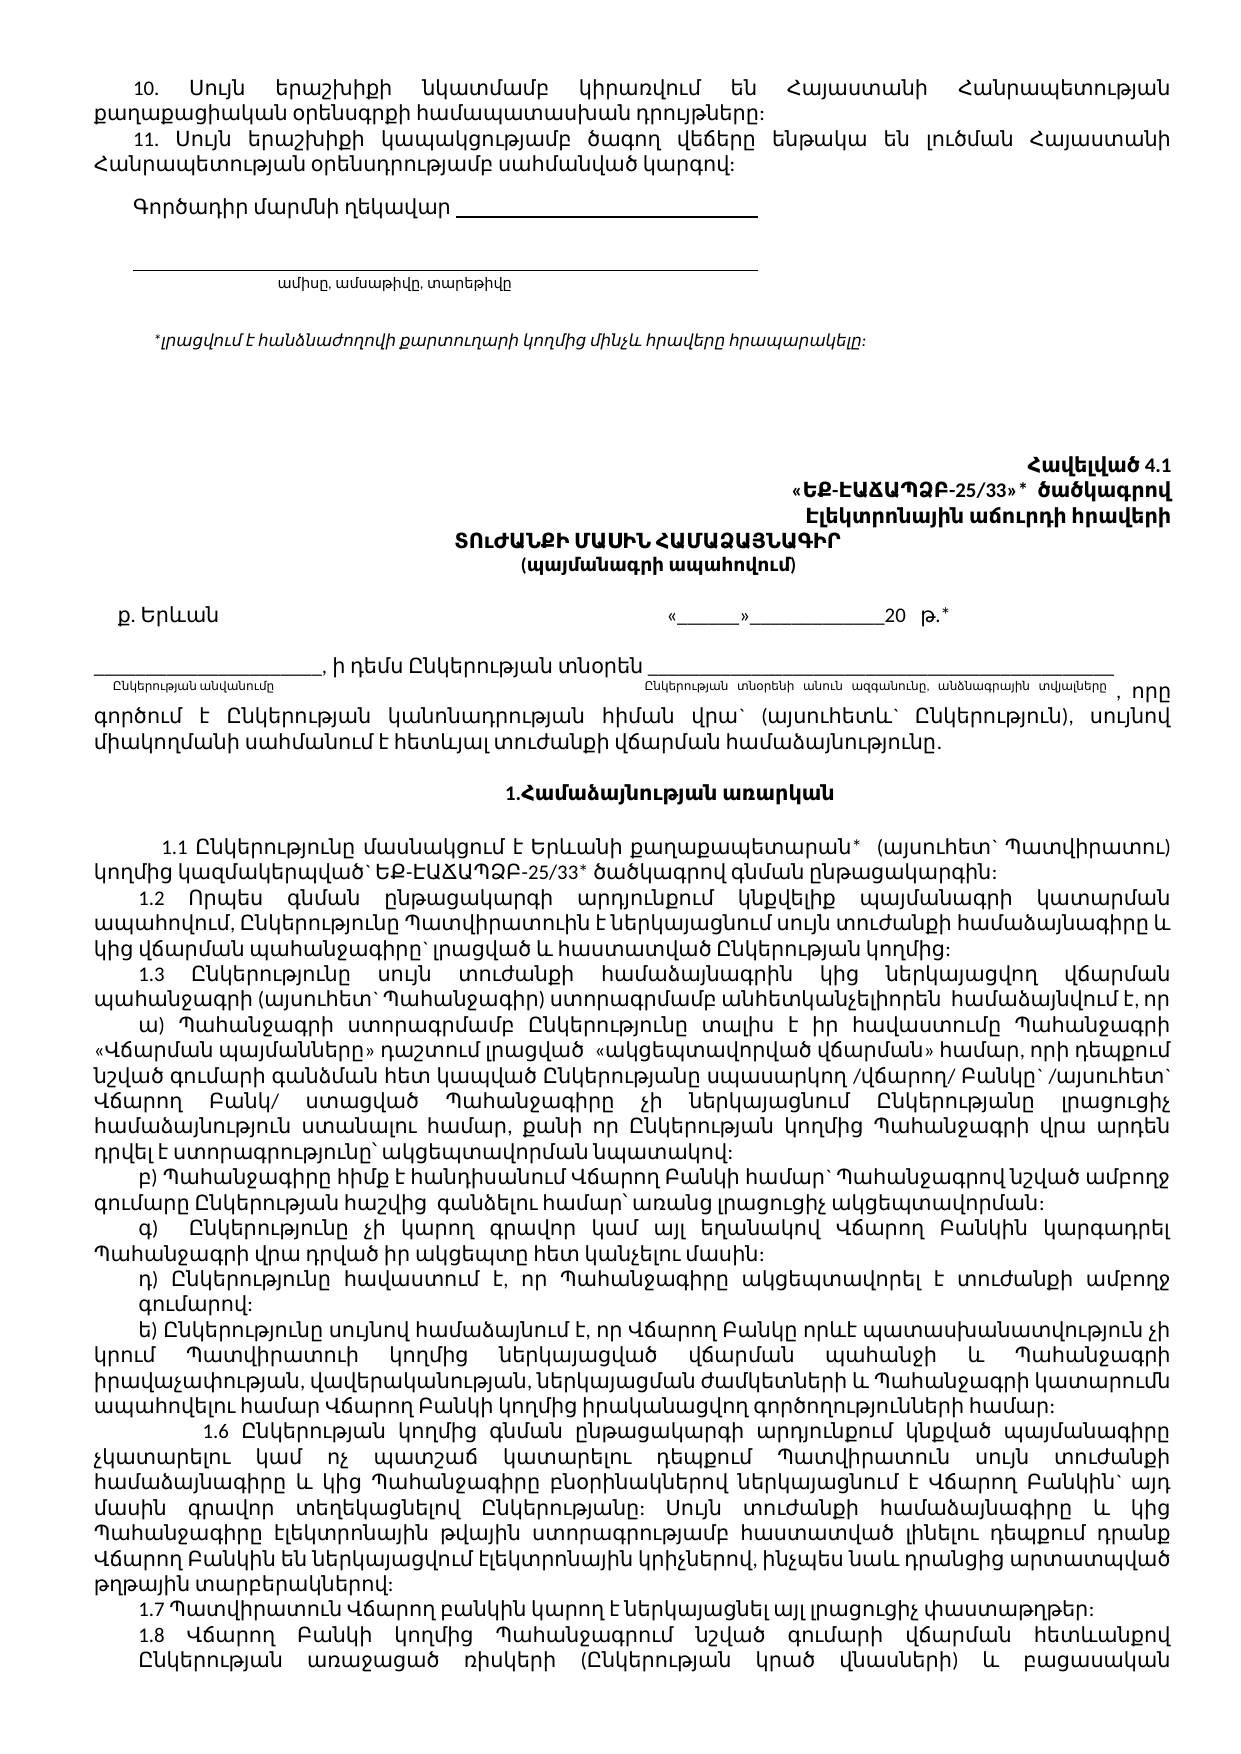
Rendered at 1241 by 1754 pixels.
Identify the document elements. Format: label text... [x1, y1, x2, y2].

text «ԵՔ-ԷԱՃԱՊՁԲ-25/33»* ծածկագրով [94, 477, 1171, 503]
text 1.7 Պատվիրատուն Վճարող բանկին կարող է ներկայացնել այլ լրացուցիչ փաստաթղթեր: [138, 1597, 1171, 1622]
text ք. Երևան «______»_____________20 թ.* [94, 602, 1171, 627]
text բ) Պահանջագիրը հիմք է հանդիսանում Վճարող Բանկի համար` Պահանջագրով նշված ամբողջ գումարը Ընկերության հաշվից գանձելու համար՝ առանց լրացուցիչ ակցեպտավորման: [94, 1164, 1171, 1215]
text *լրացվում է հանձնաժողովի քարտուղարի կողմից մինչև հրավերը հրապարակելը: [94, 330, 1171, 350]
text 1.2 Որպես գնման ընթացակարգի արդյունքում կնքվելիք պայմանագրի կատարման ապահովում, Ընկերությունը Պատվիրատուին է ներկայացնում սույն տուժանքի համաձայնագիրը և կից վճարման պահանջագիրը` լրացված և հաստատված Ընկերության կողմից: [94, 885, 1171, 961]
text գ) Ընկերությունը չի կարող գրավոր կամ այլ եղանակով Վճարող Բանկին կարգադրել Պահանջագրի վրա դրված իր ակցեպտը հետ կանչելու մասին: [94, 1215, 1171, 1266]
text ամիսը, ամսաթիվը, տարեթիվը [94, 274, 1171, 304]
text Հավելված 4.1 [94, 452, 1171, 477]
text ՏՈւԺԱՆՔԻ ՄԱՍԻՆ ՀԱՄԱՁԱՅՆԱԳԻՐ [94, 528, 1171, 554]
text ______________________, ի դեմս Ընկերության տնօրեն _____________________________________________ [94, 653, 1171, 678]
text ա) Պահանջագրի ստորագրմամբ Ընկերությունը տալիս է իր հավաստումը Պահանջագրի «Վճարման պայմանները» դաշտում լրացված «ակցեպտավորված վճարման» համար, որի դեպքում նշված գումարի գանձման հետ կապված Ընկերությանը սպասարկող /վճարող/ Բանկը` /այսուհետ` Վճարող Բանկ/ ստացված Պահանջագիրը չի ներկայացնում Ընկերությանը լրացուցիչ համաձայնություն ստանալու համար, քանի որ Ընկերության կողմից Պահանջագրի վրա արդեն դրվել է ստորագրությունը՝ ակցեպտավորման նպատակով: [94, 1012, 1171, 1164]
text 1.6 Ընկերության կողմից գնման ընթացակարգի արդյունքում կնքված պայմանագիրը չկատարելու կամ ոչ պատշաճ կատարելու դեպքում Պատվիրատուն սույն տուժանքի համաձայնագիրը և կից Պահանջագիրը բնօրինակներով ներկայացնում է Վճարող Բանկին` այդ մասին գրավոր տեղեկացնելով Ընկերությանը: Սույն տուժանքի համաձայնագիրը և կից Պահանջագիրը էլեկտրոնային թվային ստորագրությամբ հաստատված լինելու դեպքում դրանք Վճարող Բանկին են ներկայացվում էլեկտրոնային կրիչներով, ինչպես նաև դրանցից արտատպված թղթային տարբերակներով: [94, 1419, 1171, 1597]
text Էլեկտրոնային աճուրդի հրավերի [94, 503, 1171, 528]
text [138, 1622, 1171, 1673]
text 11. Սույն երաշխիքի կապակցությամբ ծագող վեճերը ենթակա են լուծման Հայաստանի Հանրապետության օրենսդրությամբ սահմանված կարգով: [94, 126, 1171, 177]
text Գործադիր մարմնի ղեկավար [94, 194, 1171, 220]
text դ) Ընկերությունը հավաստում է, որ Պահանջագիրը ակցեպտավորել է տուժանքի ամբողջ գումարով: [138, 1266, 1171, 1317]
text 10. Սույն երաշխիքի նկատմամբ կիրառվում են Հայաստանի Հանրապետության քաղաքացիական օրենսգրքի համապատասխան դրույթները: [94, 75, 1171, 126]
text (պայմանագրի ապահովում) [94, 554, 1171, 577]
text 1.3 Ընկերությունը սույն տուժանքի համաձայնագրին կից ներկայացվող վճարման պահանջագրի (այսուհետ` Պահանջագիր) ստորագրմամբ անհետկանչելիորեն համաձայնվում է, որ [94, 961, 1171, 1012]
text ե) Ընկերությունը սույնով համաձայնում է, որ Վճարող Բանկը որևէ պատասխանատվություն չի կրում Պատվիրատուի կողմից ներկայացված վճարման պահանջի և Պահանջագրի իրավաչափության, վավերականության, ներկայացման ժամկետների և Պահանջագրի կատարումն ապահովելու համար Վճարող Բանկի կողմից իրականացվող գործողությունների համար: [94, 1317, 1171, 1419]
text 1.Համաձայնության առարկան [169, 780, 1171, 805]
text Ընկերության անվանումը Ընկերության տնօրենի անուն ազգանունը, անձնագրային տվյալները , որը գործում է Ընկերության կանոնադրության հիման վրա` (այսուհետև` Ընկերություն), սույնով միակողմանի սահմանում է հետևյալ տուժանքի վճարման համաձայնությունը. [94, 678, 1171, 754]
text 1.1 Ընկերությունը մասնակցում է Երևանի քաղաքապետարան* (այսուհետ` Պատվիրատու) կողմից կազմակերպված` ԵՔ-ԷԱՃԱՊՁԲ-25/33* ծածկագրով գնման ընթացակարգին: [94, 834, 1171, 885]
